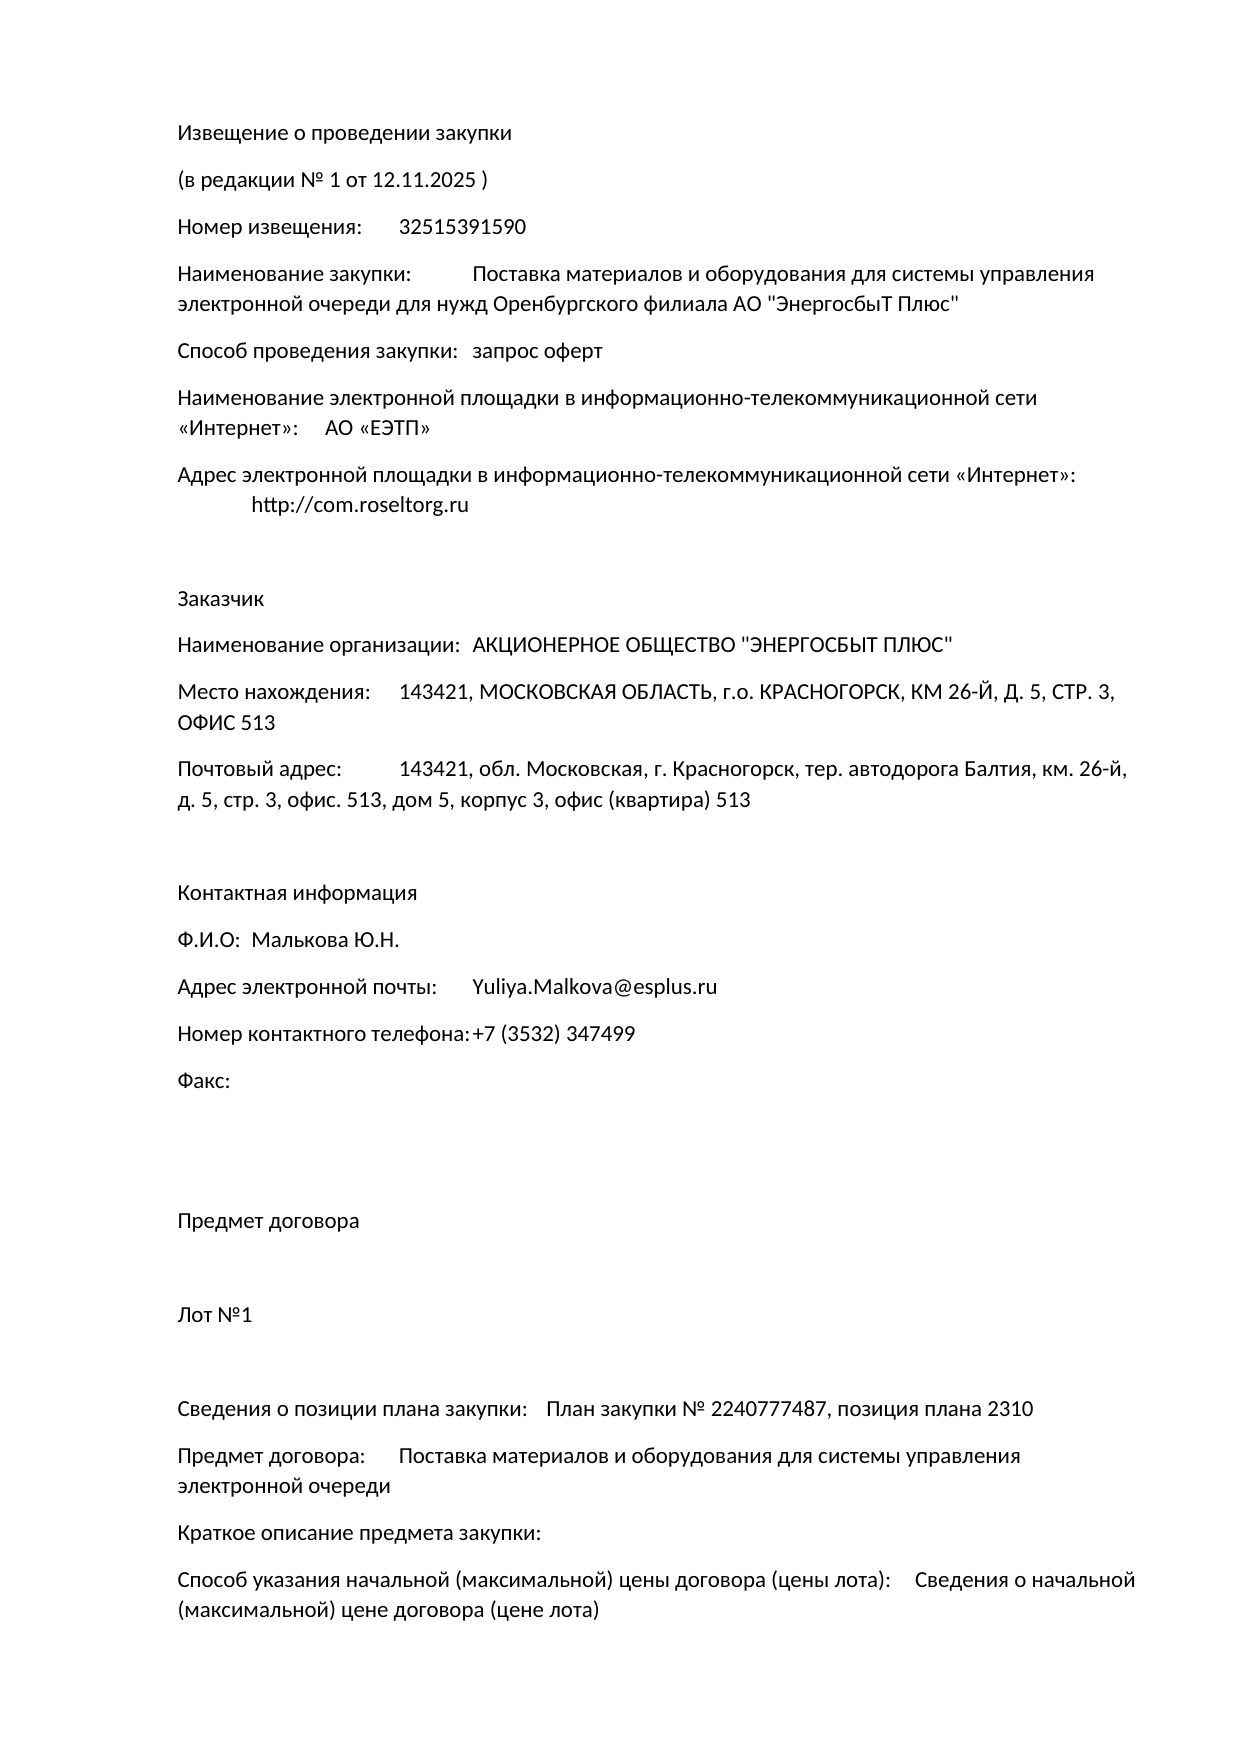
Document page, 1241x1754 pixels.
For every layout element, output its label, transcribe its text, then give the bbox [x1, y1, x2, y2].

text Способ указания начальной (максимальной) цены договора (цены лота): Сведения о начальной (максимальной) цене договора (цене лота) [177, 1565, 1152, 1623]
text Предмет договора [177, 1207, 1152, 1235]
text Лот №1 [177, 1300, 1152, 1328]
text Наименование закупки: Поставка материалов и оборудования для системы управления электронной очереди для нужд Оренбургского филиала АО "ЭнергосбыТ Плюс" [177, 259, 1152, 317]
text Факс: [177, 1066, 1152, 1094]
text Адрес электронной почты: Yuliya.Malkova@esplus.ru [177, 972, 1152, 1000]
text Извещение о проведении закупки [177, 118, 1152, 146]
text Контактная информация [177, 878, 1152, 907]
text Сведения о позиции плана закупки: План закупки № 2240777487, позиция плана 2310 [177, 1394, 1152, 1422]
text Наименование электронной площадки в информационно-телекоммуникационной сети «Интернет»: АО «ЕЭТП» [177, 383, 1152, 441]
text Способ проведения закупки: запрос оферт [177, 336, 1152, 364]
text Адрес электронной площадки в информационно-телекоммуникационной сети «Интернет»: http://com.roseltorg.ru [177, 460, 1152, 518]
text Наименование организации: АКЦИОНЕРНОЕ ОБЩЕСТВО "ЭНЕРГОСБЫТ ПЛЮС" [177, 631, 1152, 659]
text Краткое описание предмета закупки: [177, 1518, 1152, 1546]
text Предмет договора: Поставка материалов и оборудования для системы управления электронной очереди [177, 1441, 1152, 1499]
text Номер извещения: 32515391590 [177, 212, 1152, 240]
text Почтовый адрес: 143421, обл. Московская, г. Красногорск, тер. автодорога Балтия, км. 26-й, д. 5, стр. 3, офис. 513, дом 5, корпус 3, офис (квартира) 513 [177, 754, 1152, 813]
text (в редакции № 1 от 12.11.2025 ) [177, 165, 1152, 193]
text Место нахождения: 143421, МОСКОВСКАЯ ОБЛАСТЬ, г.о. КРАСНОГОРСК, КМ 26-Й, Д. 5, СТР. 3, ОФИС 513 [177, 677, 1152, 736]
text Ф.И.О: Малькова Ю.Н. [177, 925, 1152, 953]
text Номер контактного телефона: +7 (3532) 347499 [177, 1019, 1152, 1047]
text Заказчик [177, 584, 1152, 612]
